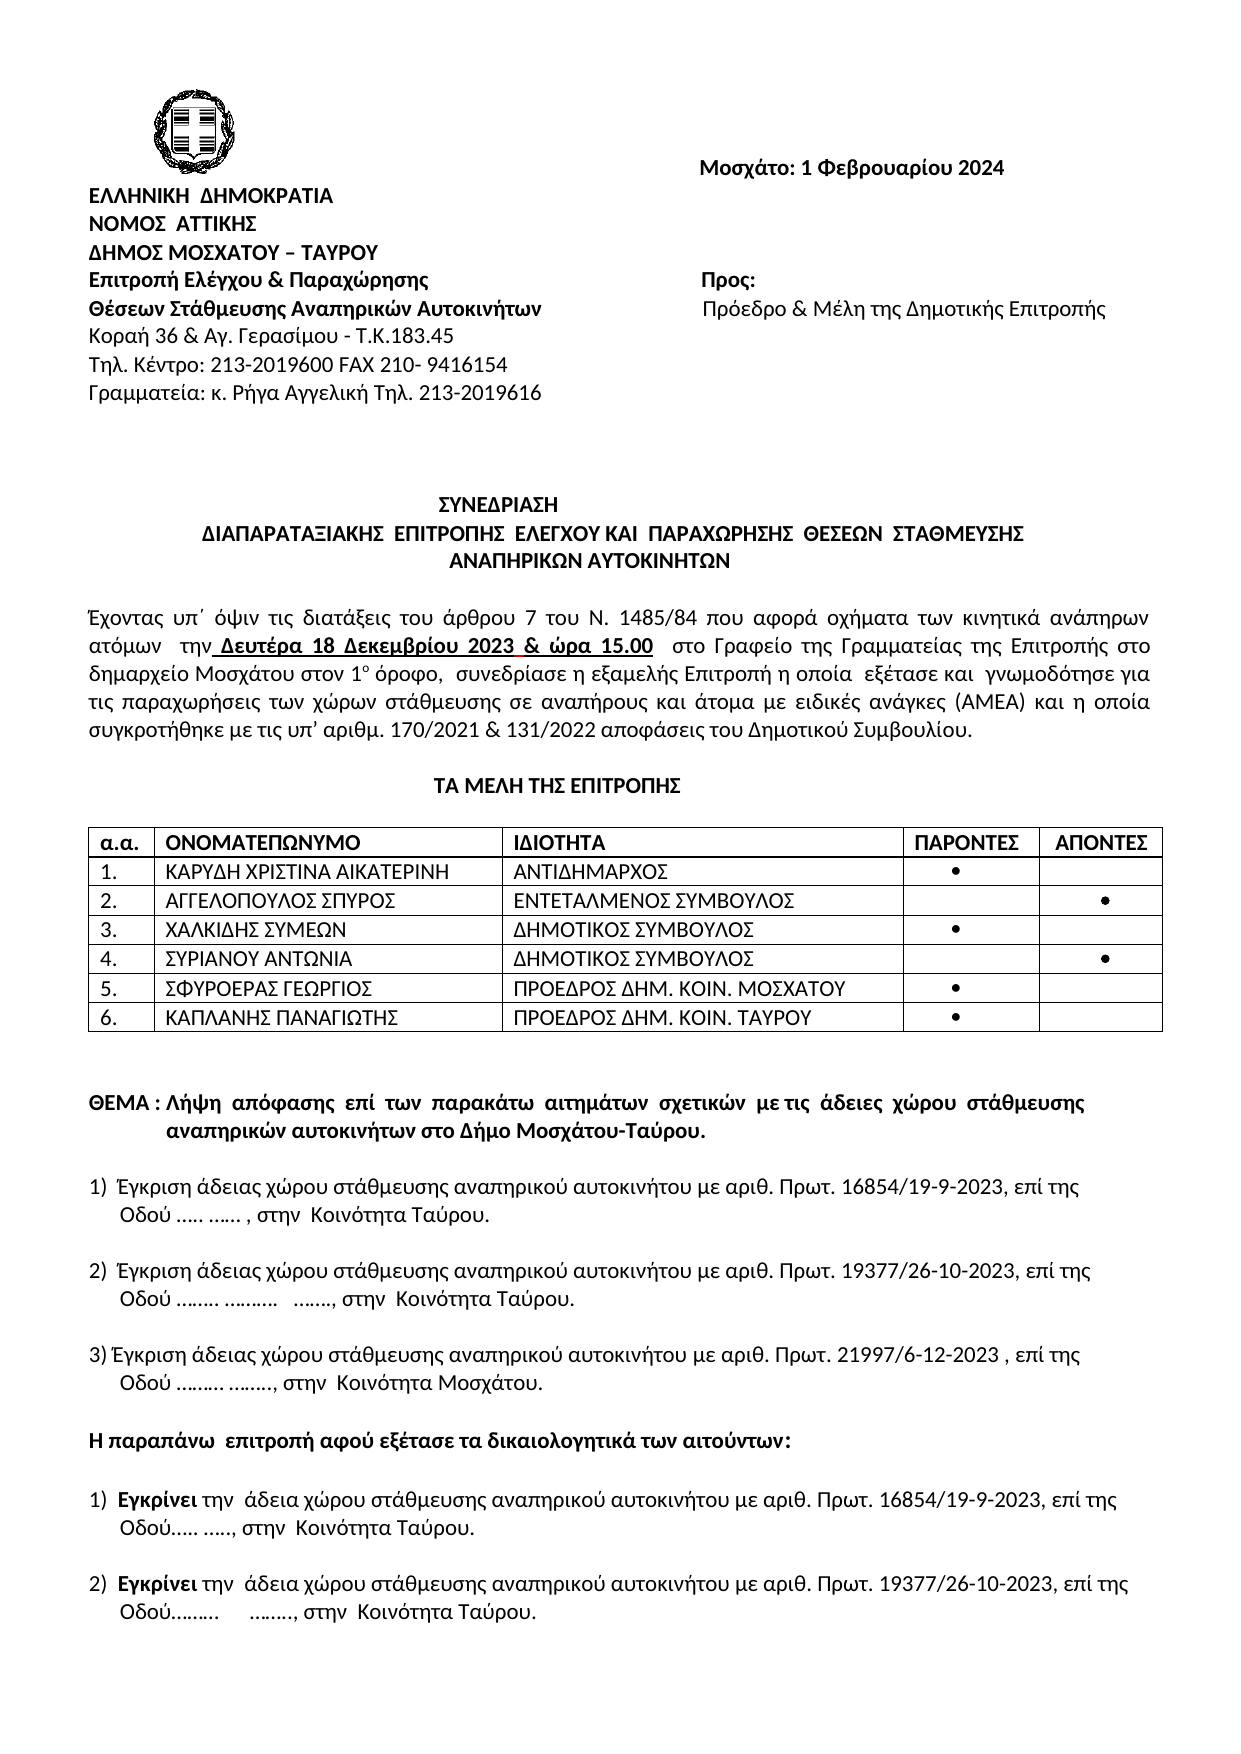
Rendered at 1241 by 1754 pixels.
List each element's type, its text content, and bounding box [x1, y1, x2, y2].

text Οδού ……… …….., στην Κοινότητα Μοσχάτου. [89, 1368, 1152, 1396]
text ΑΝΑΠΗΡΙΚΩΝ ΑΥΤΟΚΙΝΗΤΩΝ [89, 547, 1152, 575]
text Κοραή 36 & Αγ. Γερασίμου - Τ.Κ.183.45 [89, 322, 1152, 350]
text ΘΕΜΑ : Λήψη απόφασης επί των παρακάτω αιτημάτων σχετικών με τις άδειες χώρου στάθμευσης [89, 1088, 1152, 1116]
text 2) Έγκριση άδειας χώρου στάθμευσης αναπηρικού αυτοκινήτου με αριθ. Πρωτ. 19377/26-10-2023, επί της [89, 1256, 1152, 1284]
table_cell [904, 886, 1039, 914]
text ΣΥΝΕΔΡΙΑΣΗ [89, 491, 1152, 519]
text ΔΗΜΟΣ ΜΟΣΧΑΤΟΥ – ΤΑΥΡΟΥ [89, 238, 1152, 266]
table_cell [1040, 886, 1162, 914]
picture [151, 88, 237, 176]
table_cell [1040, 916, 1162, 943]
table_cell [1040, 1003, 1162, 1031]
table_cell [904, 945, 1039, 973]
table_cell ΔΗΜΟΤΙΚΟΣ ΣΥΜΒΟΥΛΟΣ [503, 945, 903, 973]
text 1) Εγκρίνει την άδεια χώρου στάθμευσης αναπηρικού αυτοκινήτου με αριθ. Πρωτ. 16854/19-9-2023, επί της [89, 1485, 1152, 1513]
text 3) Έγκριση άδειας χώρου στάθμευσης αναπηρικού αυτοκινήτου με αριθ. Πρωτ. 21997/6-12-2023 , επί της [89, 1340, 1152, 1368]
table_header ΠΑΡΟΝΤΕΣ [904, 828, 1039, 856]
table_header ΟΝΟΜΑΤΕΠΩΝΥΜΟ [155, 828, 502, 856]
table_cell 3. [89, 916, 154, 943]
table_cell ΣΦΥΡΟΕΡΑΣ ΓΕΩΡΓΙΟΣ [155, 974, 502, 1002]
table_cell 4. [89, 945, 154, 973]
table_cell ΑΝΤΙΔΗΜΑΡΧΟΣ [503, 858, 903, 885]
text αναπηρικών αυτοκινήτων στο Δήμο Μοσχάτου-Ταύρου. [89, 1116, 1152, 1144]
table_cell [904, 974, 1039, 1002]
text Οδού …….. ………. ……., στην Κοινότητα Ταύρου. [89, 1284, 1152, 1312]
text Οδού ….. …… , στην Κοινότητα Ταύρου. [89, 1200, 1152, 1228]
text Οδού….. ….., στην Κοινότητα Ταύρου. [89, 1513, 1152, 1541]
table_cell [904, 1003, 1039, 1031]
table_cell ΑΓΓΕΛΟΠΟΥΛΟΣ ΣΠΥΡΟΣ [155, 886, 502, 914]
text ΔΙΑΠΑΡΑΤΑΞΙΑΚΗΣ ΕΠΙΤΡΟΠΗΣ ΕΛΕΓΧΟΥ ΚΑΙ ΠΑΡΑΧΩΡΗΣΗΣ ΘΕΣΕΩΝ ΣΤΑΘΜΕΥΣΗΣ [89, 519, 1152, 547]
text Επιτροπή Ελέγχου & Παραχώρησης Προς: [89, 266, 1152, 294]
table_cell [1040, 858, 1162, 885]
table_cell 5. [89, 974, 154, 1002]
table_cell ΚΑΠΛΑΝΗΣ ΠΑΝΑΓΙΩΤΗΣ [155, 1003, 502, 1031]
text ΕΛΛΗΝΙΚΗ ΔΗΜΟΚΡΑΤΙΑ [89, 182, 1152, 209]
table_cell [1040, 974, 1162, 1002]
table_cell ΠΡΟΕΔΡΟΣ ΔΗΜ. ΚΟΙΝ. ΜΟΣΧΑΤΟΥ [503, 974, 903, 1002]
table_cell ΣΥΡΙΑΝΟΥ ΑΝΤΩΝΙΑ [155, 945, 502, 973]
text Οδού……… …….., στην Κοινότητα Ταύρου. [89, 1597, 1152, 1625]
text ΤΑ ΜΕΛΗ ΤΗΣ ΕΠΙΤΡΟΠΗΣ [89, 771, 1152, 799]
table_cell ΧΑΛΚΙΔΗΣ ΣΥΜΕΩΝ [155, 916, 502, 943]
text Μοσχάτο: 1 Φεβρουαρίου 2024 [89, 89, 1152, 182]
text Τηλ. Κέντρο: 213-2019600 FAX 210- 9416154 [89, 350, 1152, 378]
text Θέσεων Στάθμευσης Αναπηρικών Αυτοκινήτων Πρόεδρο & Μέλη της Δημοτικής Επιτροπής [89, 294, 1152, 322]
text Έχοντας υπ΄ όψιν τις διατάξεις του άρθρου 7 του Ν. 1485/84 που αφορά οχήματα των κινητικά ανάπηρων ατόμων την Δευτέρα 18 Δεκεμβρίου 2023 & ώρα 15.00 στο Γραφείο της Γραμματείας της Επιτροπής στο δημαρχείο Μοσχάτου στον 1ο όροφο, συνεδρίασε η εξαμελής Επιτροπή η οποία εξέτασε και γνωμοδότησε για τις παραχωρήσεις των χώρων στάθμευσης σε αναπήρους και άτομα με ειδικές ανάγκες (ΑΜΕΑ) και η οποία συγκροτήθηκε με τις υπ’ αριθμ. 170/2021 & 131/2022 αποφάσεις του Δημοτικού Συμβουλίου. [89, 603, 1152, 743]
table_cell [904, 858, 1039, 885]
text Γραμματεία: κ. Ρήγα Αγγελική Τηλ. 213-2019616 [89, 378, 1152, 406]
table_header ΙΔΙΟΤΗΤΑ [503, 828, 903, 856]
text ΝΟΜΟΣ ΑΤΤΙΚΗΣ [89, 209, 1152, 238]
table_cell ΔΗΜΟΤΙΚΟΣ ΣΥΜΒΟΥΛΟΣ [503, 916, 903, 943]
text 1) Έγκριση άδειας χώρου στάθμευσης αναπηρικού αυτοκινήτου με αριθ. Πρωτ. 16854/19-9-2023, επί της [89, 1172, 1152, 1200]
text 2) Εγκρίνει την άδεια χώρου στάθμευσης αναπηρικού αυτοκινήτου με αριθ. Πρωτ. 19377/26-10-2023, επί της [89, 1569, 1152, 1597]
table_cell ΕΝΤΕΤΑΛΜΕΝΟΣ ΣΥΜΒΟΥΛΟΣ [503, 886, 903, 914]
table_cell ΚΑΡΥΔΗ ΧΡΙΣΤΙΝΑ ΑΙΚΑΤΕΡΙΝΗ [155, 858, 502, 885]
table_cell [904, 916, 1039, 943]
text Η παραπάνω επιτροπή αφού εξέτασε τα δικαιολογητικά των αιτούντων: [89, 1424, 1152, 1454]
table_cell 6. [89, 1003, 154, 1031]
table_cell 2. [89, 886, 154, 914]
table_cell ΠΡΟΕΔΡΟΣ ΔΗΜ. ΚΟΙΝ. ΤΑΥΡΟΥ [503, 1003, 903, 1031]
table_cell 1. [89, 858, 154, 885]
table_cell [1040, 945, 1162, 973]
table_header ΑΠΟΝΤΕΣ [1040, 828, 1162, 856]
table_header α.α. [89, 828, 154, 856]
